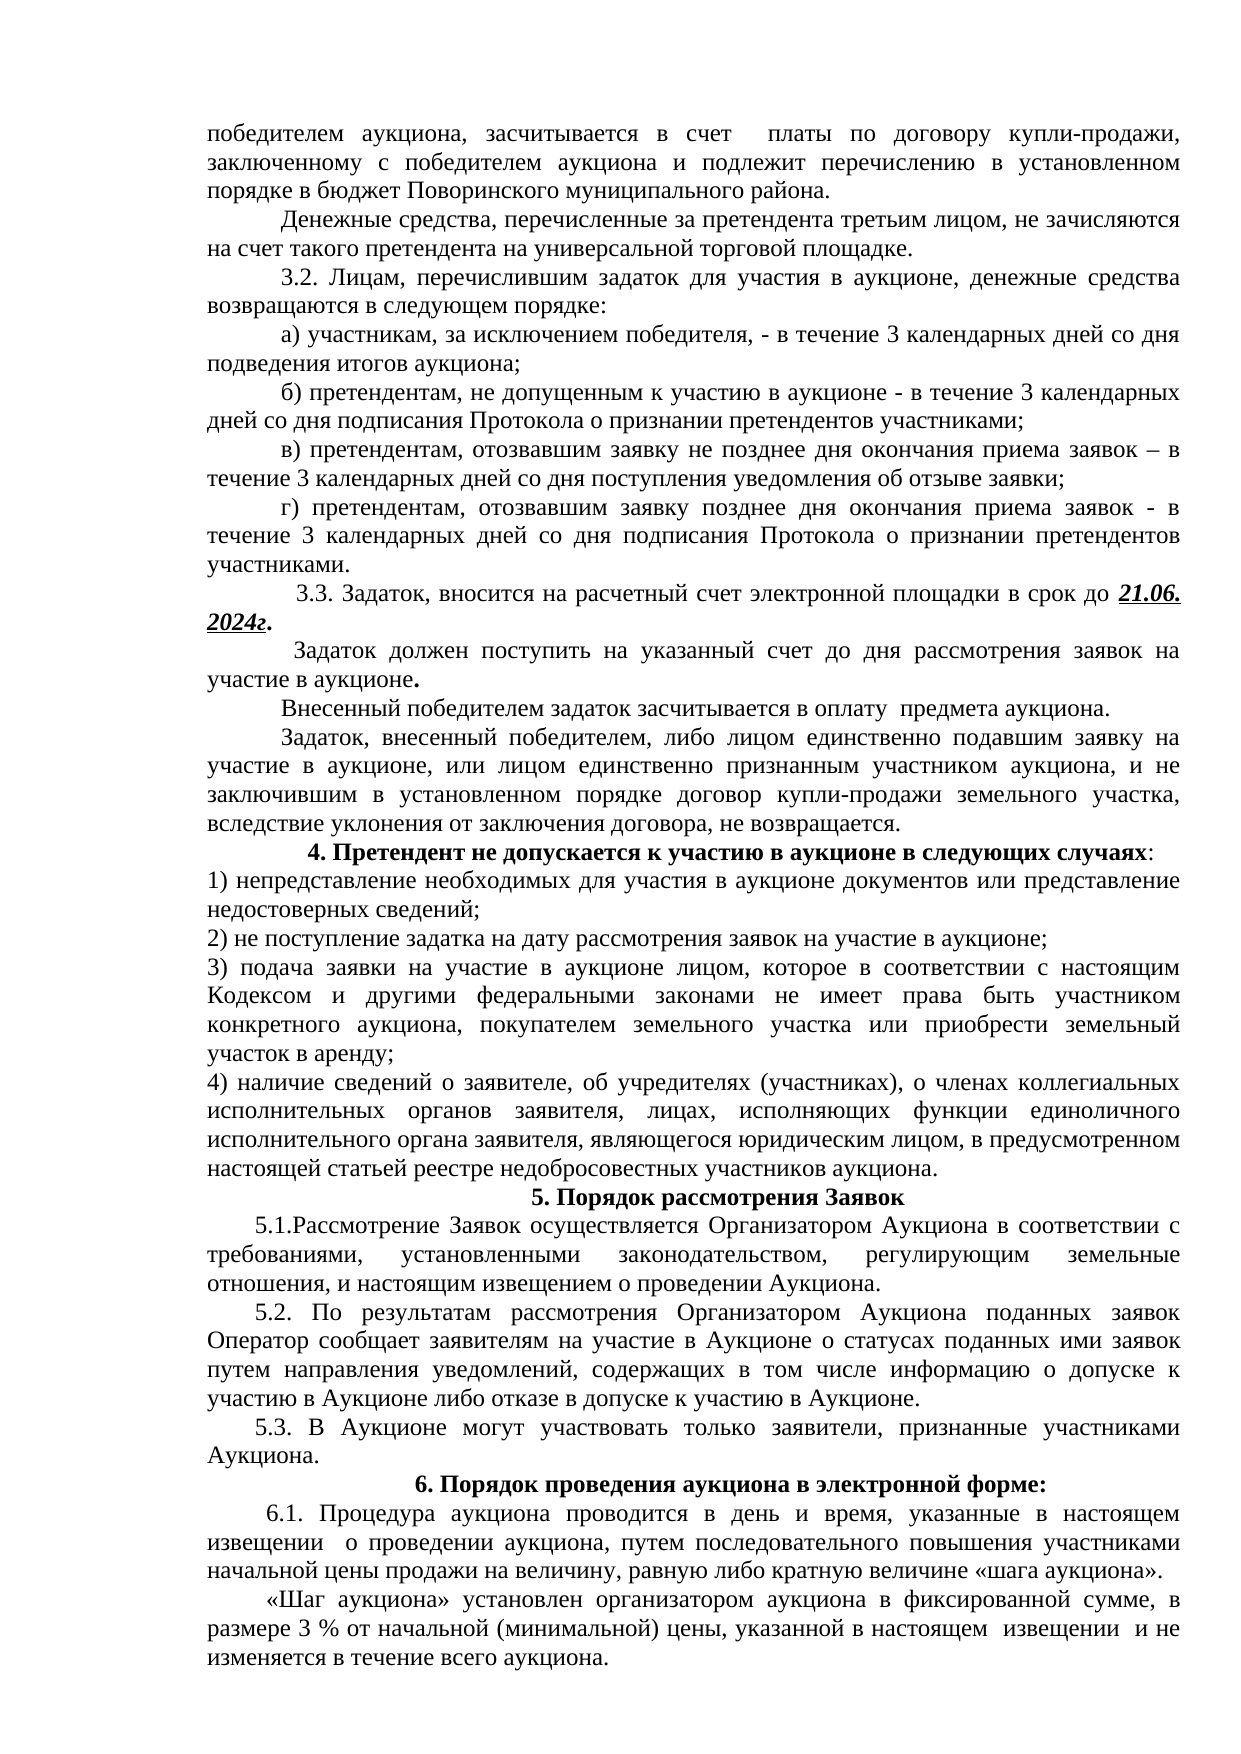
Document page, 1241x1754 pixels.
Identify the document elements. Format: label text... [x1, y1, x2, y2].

text 5.3. В Аукционе могут участвовать только заявители, признанные участниками Аукциона. [207, 1412, 1181, 1469]
text 6.1. Процедура аукциона проводится в день и время, указанные в настоящем извещении о проведении аукциона, путем последовательного повышения участниками начальной цены продажи на величину, равную либо кратную величине «шага аукциона». [207, 1498, 1181, 1584]
text 3) подача заявки на участие в аукционе лицом, которое в соответствии с настоящим Кодексом и другими федеральными законами не имеет права быть участником конкретного аукциона, покупателем земельного участка или приобрести земельный участок в аренду; [207, 952, 1181, 1067]
text г) претендентам, отозвавшим заявку позднее дня окончания приема заявок - в течение 3 календарных дней со дня подписания Протокола о признании претендентов участниками. [207, 492, 1181, 578]
text 3.3. Задаток, вносится на расчетный счет электронной площадки в срок до 21.06. 2024г. [207, 578, 1181, 636]
text Задаток, внесенный победителем, либо лицом единственно подавшим заявку на участие в аукционе, или лицом единственно признанным участником аукциона, и не заключившим в установленном порядке договор купли-продажи земельного участка, вследствие уклонения от заключения договора, не возвращается. [207, 722, 1181, 837]
text Внесенный победителем задаток засчитывается в оплату предмета аукциона. [207, 693, 1181, 722]
text 2) не поступление задатка на дату рассмотрения заявок на участие в аукционе; [207, 923, 1181, 952]
text 5. Порядок рассмотрения Заявок [207, 1182, 1181, 1211]
text Задаток должен поступить на указанный счет до дня рассмотрения заявок на участие в аукционе. [207, 636, 1181, 693]
text а) участникам, за исключением победителя, - в течение 3 календарных дней со дня подведения итогов аукциона; [207, 319, 1181, 377]
text в) претендентам, отозвавшим заявку не позднее дня окончания приема заявок – в течение 3 календарных дней со дня поступления уведомления об отзыве заявки; [207, 434, 1181, 492]
text 4. Претендент не допускается к участию в аукционе в следующих случаях: [207, 837, 1181, 866]
text 4) наличие сведений о заявителе, об учредителях (участниках), о членах коллегиальных исполнительных органов заявителя, лицах, исполняющих функции единоличного исполнительного органа заявителя, являющегося юридическим лицом, в предусмотренном настоящей статьей реестре недобросовестных участников аукциона. [207, 1067, 1181, 1182]
text Денежные средства, перечисленные за претендента третьим лицом, не зачисляются на счет такого претендента на универсальной торговой площадке. [207, 204, 1181, 262]
text «Шаг аукциона» установлен организатором аукциона в фиксированной сумме, в размере 3 % от начальной (минимальной) цены, указанной в настоящем извещении и не изменяется в течение всего аукциона. [207, 1584, 1181, 1671]
text 5.1.Рассмотрение Заявок осуществляется Организатором Аукциона в соответствии с требованиями, установленными законодательством, регулирующим земельные отношения, и настоящим извещением о проведении Аукциона. [207, 1211, 1181, 1297]
text 3.2. Лицам, перечислившим задаток для участия в аукционе, денежные средства возвращаются в следующем порядке: [207, 262, 1181, 319]
text 1) непредставление необходимых для участия в аукционе документов или представление недостоверных сведений; [207, 866, 1181, 923]
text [207, 118, 1181, 204]
text б) претендентам, не допущенным к участию в аукционе - в течение 3 календарных дней со дня подписания Протокола о признании претендентов участниками; [207, 377, 1181, 434]
text 6. Порядок проведения аукциона в электронной форме: [207, 1469, 1181, 1498]
text 5.2. По результатам рассмотрения Организатором Аукциона поданных заявок Оператор сообщает заявителям на участие в Аукционе о статусах поданных ими заявок путем направления уведомлений, содержащих в том числе информацию о допуске к участию в Аукционе либо отказе в допуске к участию в Аукционе. [207, 1297, 1181, 1412]
